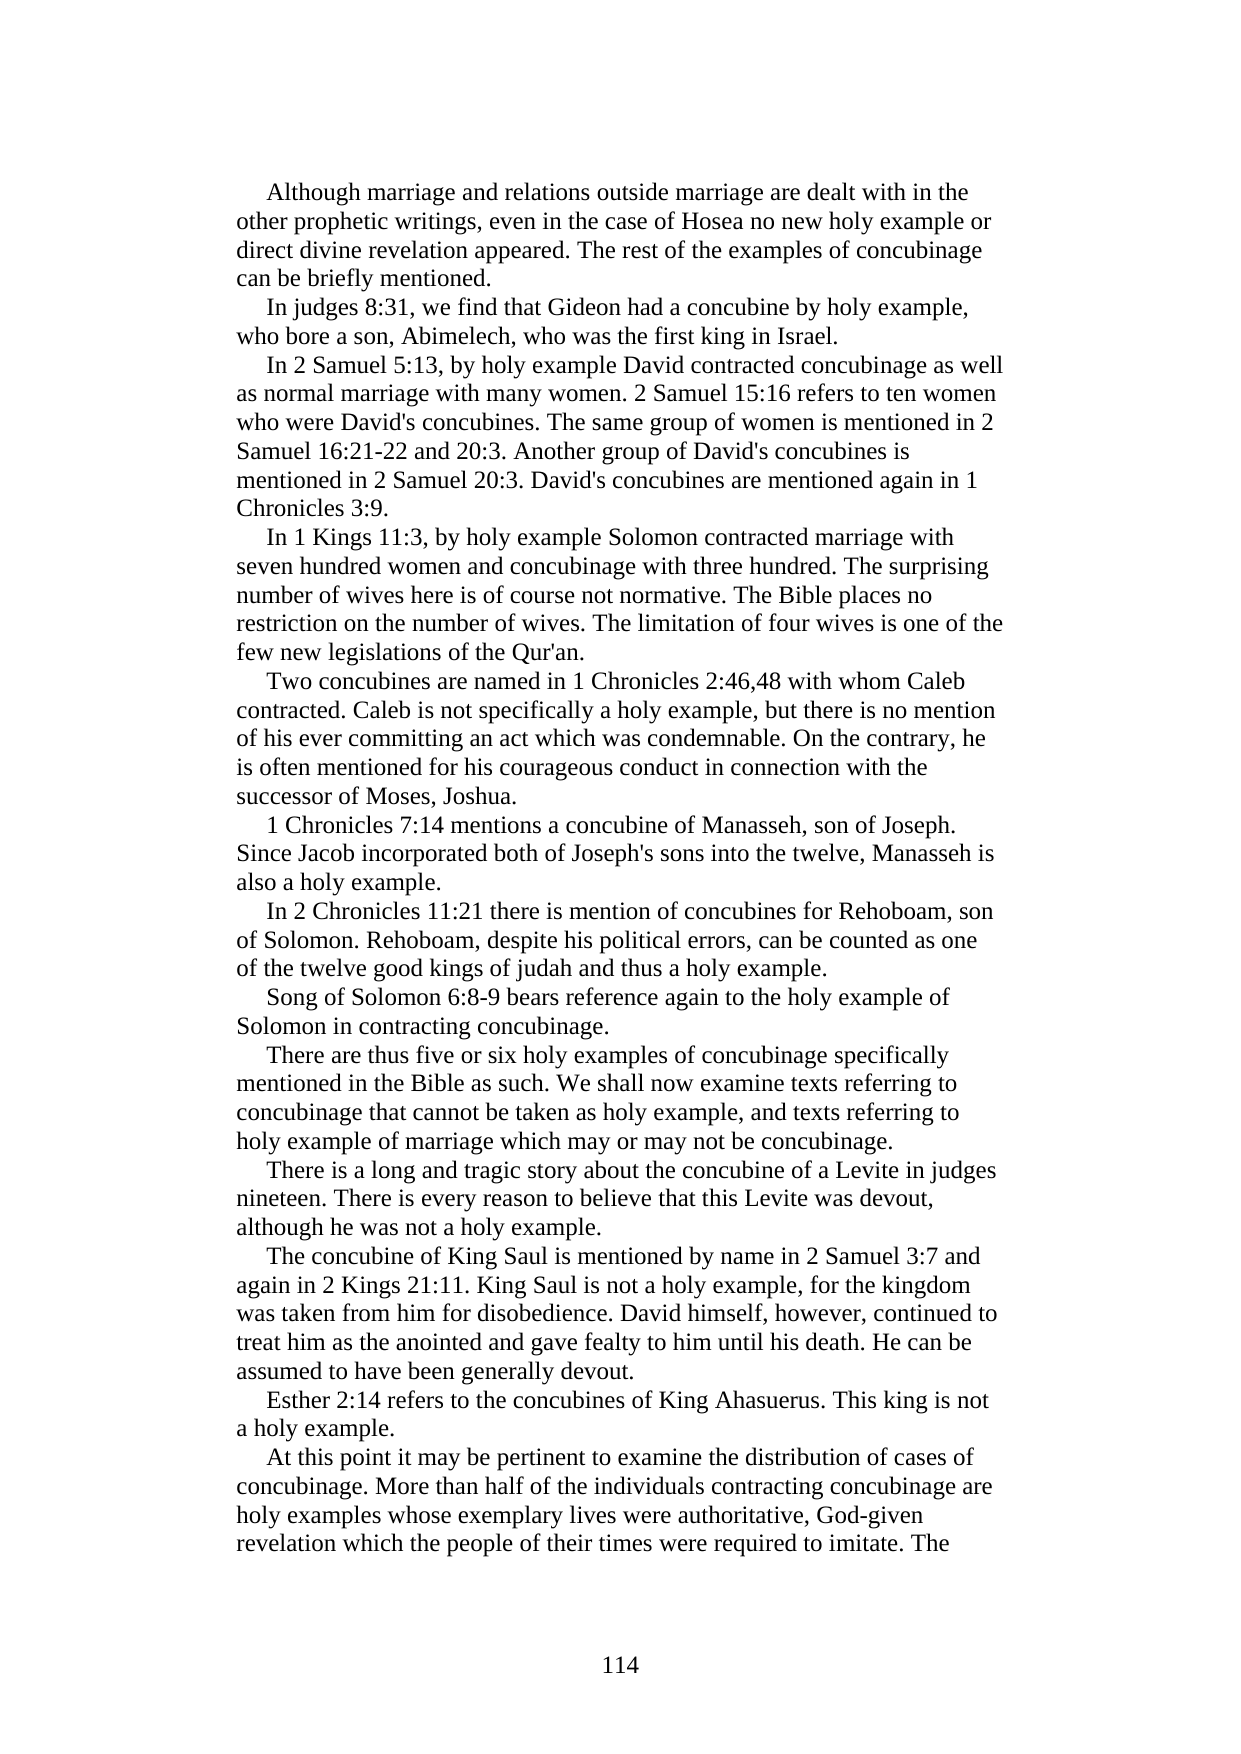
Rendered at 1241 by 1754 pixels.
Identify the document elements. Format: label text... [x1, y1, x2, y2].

text Esther 2:14 refers to the concubines of King Ahasuerus. This king is not a holy example. [236, 1385, 1004, 1442]
text In judges 8:31, we find that Gideon had a concubine by holy example, who bore a son, Abimelech, who was the first king in Israel. [236, 292, 1004, 350]
text The concubine of King Saul is mentioned by name in 2 Samuel 3:7 and again in 2 Kings 21:11. King Saul is not a holy example, for the kingdom was taken from him for disobedience. David himself, however, continued to treat him as the anointed and gave fealty to him until his death. He can be assumed to have been generally devout. [236, 1241, 1004, 1385]
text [236, 1442, 1004, 1557]
text In 2 Chronicles 11:21 there is mention of concubines for Rehoboam, son of Solomon. Rehoboam, despite his political errors, can be counted as one of the twelve good kings of judah and thus a holy example. [236, 896, 1004, 982]
text 1 Chronicles 7:14 mentions a concubine of Manasseh, son of Joseph. Since Jacob incorporated both of Joseph's sons into the twelve, Manasseh is also a holy example. [236, 810, 1004, 896]
text There are thus five or six holy examples of concubinage specifically mentioned in the Bible as such. We shall now examine texts referring to concubinage that cannot be taken as holy example, and texts referring to holy example of marriage which may or may not be concubinage. [236, 1040, 1004, 1155]
text Two concubines are named in 1 Chronicles 2:46,48 with whom Caleb contracted. Caleb is not specifically a holy example, but there is no mention of his ever committing an act which was condemnable. On the contrary, he is often mentioned for his courageous conduct in connection with the successor of Moses, Joshua. [236, 666, 1004, 810]
text There is a long and tragic story about the concubine of a Levite in judges nineteen. There is every reason to believe that this Levite was devout, although he was not a holy example. [236, 1155, 1004, 1241]
text In 2 Samuel 5:13, by holy example David contracted concubinage as well as normal marriage with many women. 2 Samuel 15:16 refers to ten women who were David's concubines. The same group of women is mentioned in 2 Samuel 16:21-22 and 20:3. Another group of David's concubines is mentioned in 2 Samuel 20:3. David's concu­bines are mentioned again in 1 Chronicles 3:9. [236, 350, 1004, 522]
text Although marriage and relations outside marriage are dealt with in the other prophetic writings, even in the case of Hosea no new holy example or direct divine revelation appeared. The rest of the examples of concubinage can be briefly mentioned. [236, 177, 1004, 292]
text In 1 Kings 11:3, by holy example Solomon contracted marriage with seven hundred women and concubinage with three hundred. The surprising number of wives here is of course not normative. The Bible places no restriction on the number of wives. The limitation of four wives is one of the few new legislations of the Qur'an. [236, 522, 1004, 666]
text Song of Solomon 6:8-9 bears reference again to the holy example of Solomon in contracting concubinage. [236, 982, 1004, 1040]
